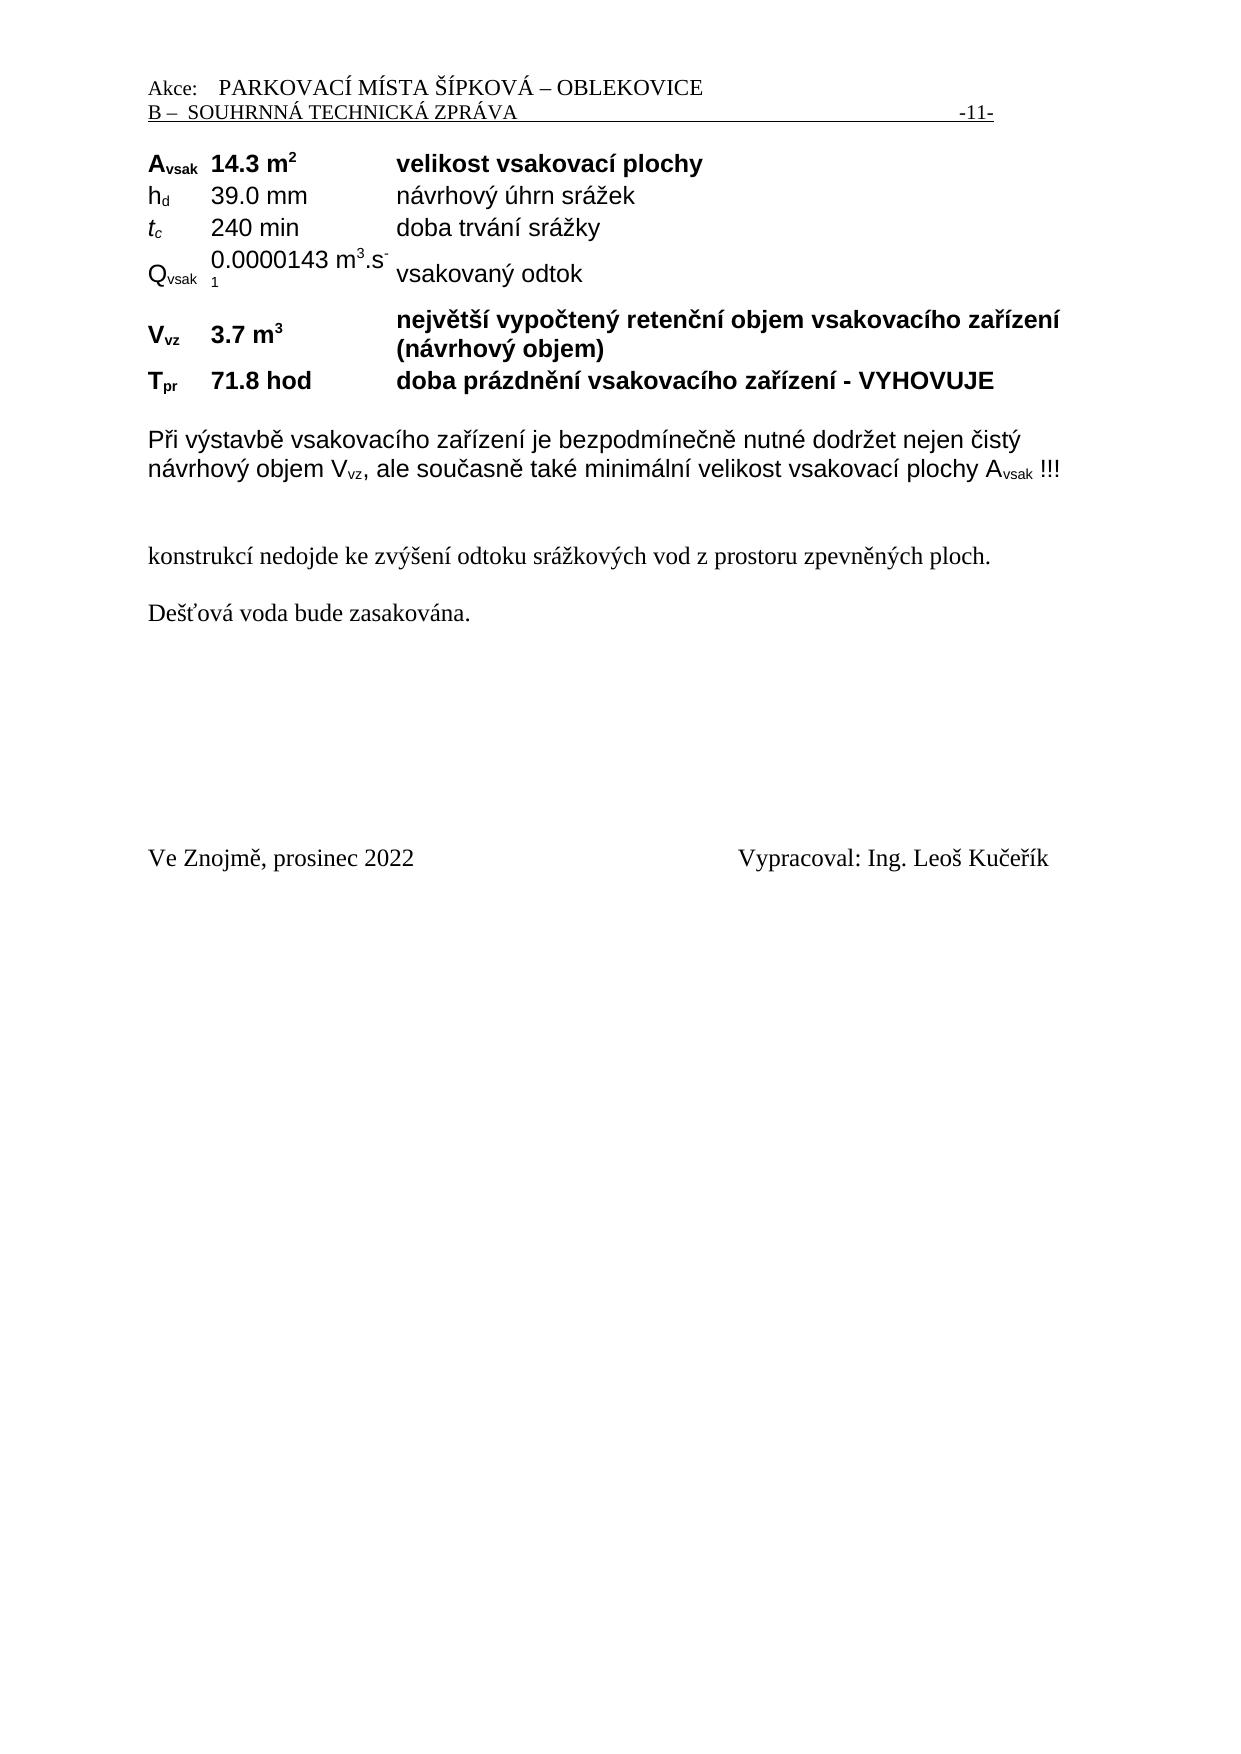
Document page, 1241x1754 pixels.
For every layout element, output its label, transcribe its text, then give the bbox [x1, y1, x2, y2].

table_cell doba prázdnění vsakovacího zařízení - VYHOVUJE [395, 365, 1100, 396]
table_cell Avsak [146, 148, 209, 179]
text Při výstavbě vsakovacího zařízení je bezpodmínečně nutné dodržet nejen čistý návrhový objem Vvz, ale současně také minimální velikost vsakovací plochy Avsak !!! [148, 426, 1093, 483]
table_cell doba trvání srážky [395, 211, 1100, 243]
table_cell 240 min [209, 211, 395, 243]
table_cell největší vypočtený retenční objem vsakovacího zařízení (návrhový objem) [395, 304, 1100, 364]
table_cell Vvz [146, 304, 209, 364]
table_cell tc [146, 211, 209, 243]
table_cell velikost vsakovací plochy [395, 148, 1100, 179]
text Dešťová voda bude zasakována. [148, 598, 1093, 627]
table_cell hd [146, 180, 209, 211]
table_cell vsakovaný odtok [395, 243, 1100, 304]
text konstrukcí nedojde ke zvýšení odtoku srážkových vod z prostoru zpevněných ploch. [148, 541, 1093, 570]
table_cell 14.3 m2 [209, 148, 395, 179]
table_cell 39.0 mm [209, 180, 395, 211]
table_cell Tpr [146, 365, 209, 396]
table_cell návrhový úhrn srážek [395, 180, 1100, 211]
table_cell 0.0000143 m3.s-1 [209, 243, 395, 304]
text Ve Znojmě, prosinec 2022 Vypracoval: Ing. Leoš Kučeřík [148, 843, 1093, 872]
table_cell Qvsak [146, 243, 209, 304]
table_cell 3.7 m3 [209, 304, 395, 364]
table_cell 71.8 hod [209, 365, 395, 396]
